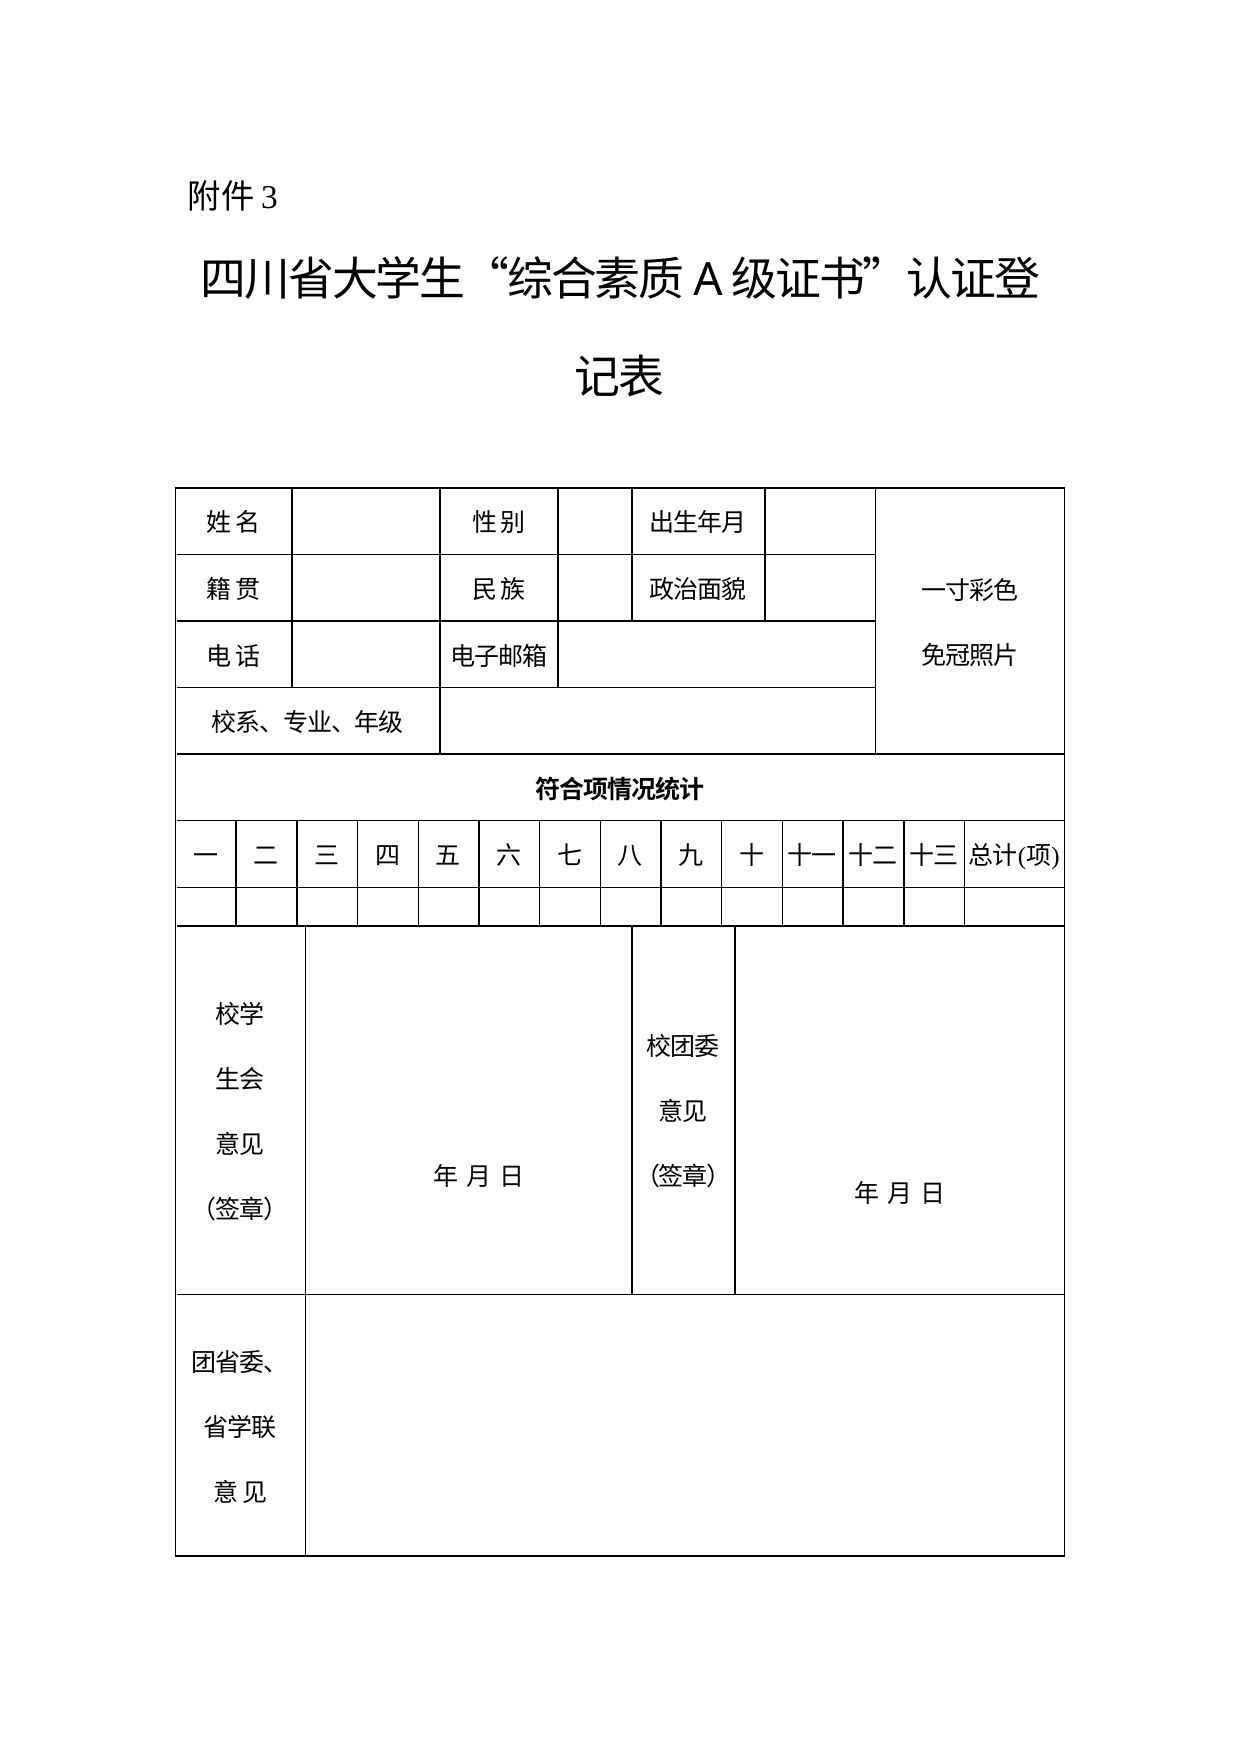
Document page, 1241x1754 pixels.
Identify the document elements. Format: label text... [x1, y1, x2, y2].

table_cell [766, 555, 875, 620]
table_cell 政治面貌 [633, 555, 764, 620]
table_cell [306, 1295, 1064, 1555]
table_cell 校团委 意见 （签章） [633, 927, 734, 1293]
table_cell [293, 555, 439, 620]
table_header 性 别 [441, 489, 557, 553]
table_cell 电子邮箱 [441, 622, 557, 687]
table_cell 年 月 日 [736, 927, 1064, 1293]
table_cell [722, 888, 782, 925]
table_cell 符合项情况统计 [176, 754, 1064, 820]
table_cell 团省委、 省学联 意 见 [176, 1295, 305, 1555]
table_cell [441, 688, 875, 753]
table_cell [480, 888, 539, 925]
table_cell 民 族 [441, 555, 557, 620]
table_cell 四 [358, 821, 418, 886]
table_cell [293, 622, 439, 687]
table_cell 八 [601, 821, 660, 886]
table_cell [905, 888, 964, 925]
table_cell 电 话 [176, 621, 291, 687]
table_header [766, 489, 875, 553]
table_cell [419, 888, 478, 925]
table_header 一寸彩色 免冠照片 [876, 489, 1064, 753]
table_cell 九 [662, 821, 721, 886]
table_cell 十 [722, 821, 782, 886]
table_cell 籍 贯 [176, 555, 291, 620]
table_cell [844, 888, 903, 925]
table_cell [662, 888, 721, 925]
text 附件3 [187, 162, 1053, 227]
table_cell [783, 888, 842, 925]
table_header 姓 名 [176, 489, 291, 553]
table_cell [298, 888, 357, 925]
table_cell 五 [419, 821, 478, 886]
table_cell 一 [176, 821, 235, 886]
table_cell 年 月 日 [306, 927, 631, 1293]
table_cell [559, 555, 631, 620]
table_header [293, 489, 439, 553]
table_cell 校系、专业、年级 [176, 688, 439, 753]
table_header 出生年月 [633, 489, 764, 553]
table_cell [237, 888, 296, 925]
table_cell 十三 [905, 821, 964, 886]
table_cell 二 [237, 821, 296, 886]
table_cell [540, 888, 600, 925]
table_cell [176, 888, 235, 925]
table_cell [601, 888, 660, 925]
table_cell [965, 888, 1064, 925]
table_cell 十一 [783, 821, 842, 886]
text 四川省大学生“综合素质A级证书”认证登记表 [187, 227, 1053, 422]
table_cell 七 [540, 821, 600, 886]
table_cell 总计(项) [965, 821, 1064, 886]
table_cell 六 [480, 821, 539, 886]
table_cell [559, 622, 875, 687]
table_cell 十二 [844, 821, 903, 886]
table_cell 校学 生会 意见 （签章） [176, 926, 305, 1293]
table_cell 三 [298, 821, 357, 886]
table_header [559, 489, 631, 553]
table_cell [358, 888, 418, 925]
